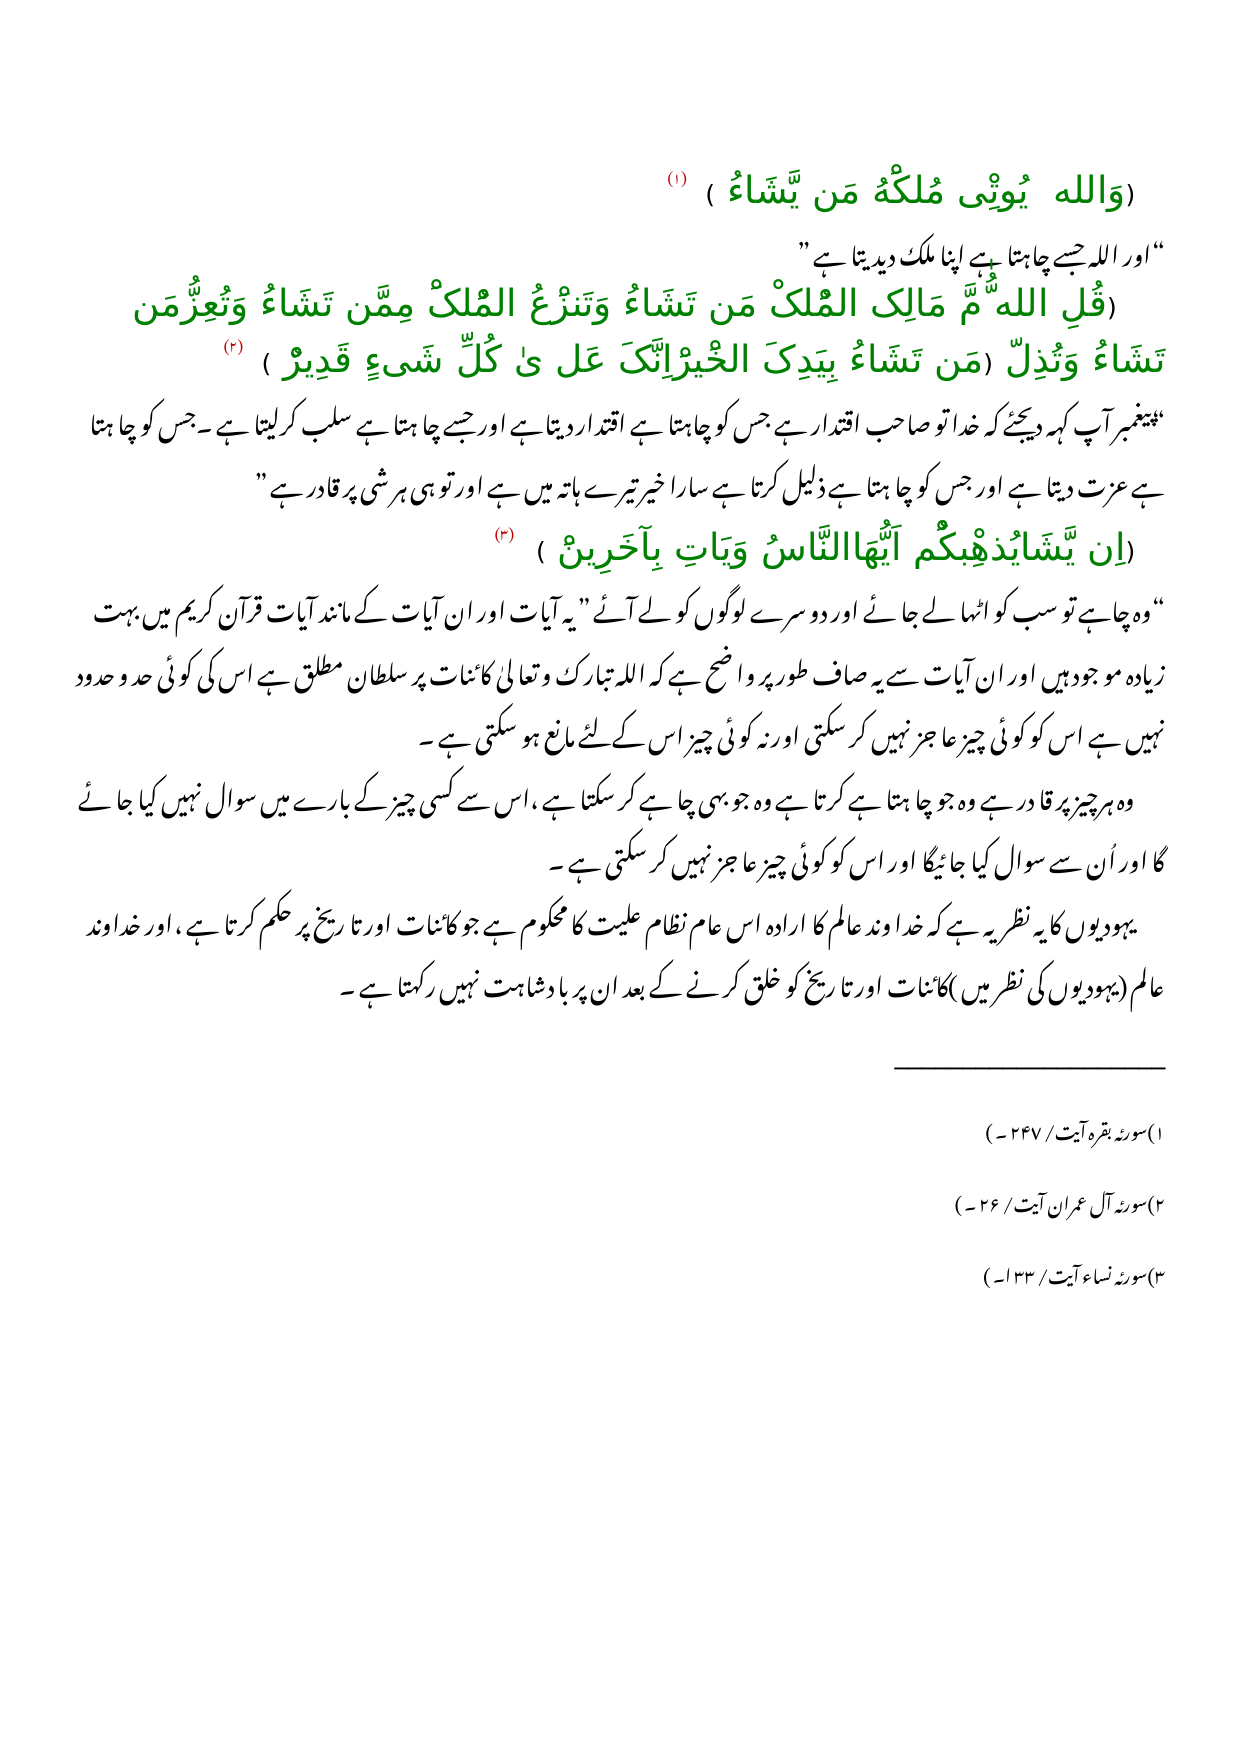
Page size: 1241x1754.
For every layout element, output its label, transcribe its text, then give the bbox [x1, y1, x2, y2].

text ____________________ [75, 1012, 1165, 1080]
text وہ ہرچيز پر قا در ہے وہ جو چا ہتا ہے کر تا ہے وہ جو بهی چا ہے کر سکتا ہے ،اس سے کسی چيز کے بارے ميں سوال نہيں کيا جا ئے گا اور اُن سے سوال کيا جا ئيگا اور اس کو کو ئی چيز عا جز نہيں کر سکتی ہے ۔ [75, 762, 1165, 887]
text (اِن یَّشَایُذهِْبکُْم اَیُّهَاالنَّاسُ وَیَاتِ بِآخَرِینَْ ) (٣) “وہ چاہے تو سب کو اڻها لے جا ئے اور دو سرے لوگوں کو لے آئے ” یہ آیات اور ان آیات کے مانند آیات قرآن کریم ميں بہت زیادہ مو جود ہيں اور ان آیات سے یہ صاف طور پر وا ضح ہے کہ الله تبارک و تعا لیٰ کا ئنات پر سلطان مطلق ہے اس کی کو ئی حد و حدود نہيں ہے اس کو کو ئی چيز عا جز نہيں کر سکتی اور نہ کو ئی چيز اس کےلئے ما نع ہو سکتی ہے ۔ [75, 512, 1165, 762]
text ٣)سورئہ نساء آیت/ ٣٣ ا۔ ) [75, 1249, 1165, 1296]
text ١)سورئہ بقرہ آیت/ ٢۴٧ ۔ ) [75, 1105, 1165, 1152]
text (وَالله یُوتِْی مُلکَْهُ مَن یَّشَاءُ ) (١) “اور الله جسے چاہتا ہے اپنا ملک دیدیتا ہے ” [75, 156, 1165, 281]
text یہود یوں کا یہ نظریہ ہے کہ خدا وند عالم کا ارادہ اس عام نظام عليت کا محکوم ہے جو کائنات اور تا ریخ پر حکم کر تا ہے ،اور خداوند عالم (یہودیوں کی نظر ميں )کائنات اور تا ریخ کو خلق کر نے کے بعد ان پر با دشاہت نہيں رکهتا ہے ۔ [75, 887, 1165, 1012]
text (قُلِ الله ُّٰمَّ مَالِک المُْلکْ مَن تَشَاءُ وَتَنزَْعُ المُْلکَْ مِمَّن تَشَاءُ وَتُعِزُّمَن تَشَاءُ وَتُذِلّ (مَن تَشَاءُ بِيَدِکَ الخَْيرَْاِنَّکَ عَل یٰ کُلِّ شَیءٍ قَدِیرٌْ ) (٢) “پيغمبر آپ کہہ دیجئے کہ خدا تو صاحب اقتدار ہے جس کو چاہتا ہے اقتدار دیتاہے اور جسے چا ہتا ہے سلب کرليتا ہے ۔جس کو چا ہتا ہے عزت دیتا ہے اور جس کو چا ہتا ہے ذليل کرتا ہے سارا خير تيرے ہاته ميں ہے اور تو ہی ہر شی پر قادر ہے ” [75, 281, 1165, 512]
text ٢)سورئہ آل عمران آیت/ ٢۶ ۔ ) [75, 1177, 1165, 1224]
